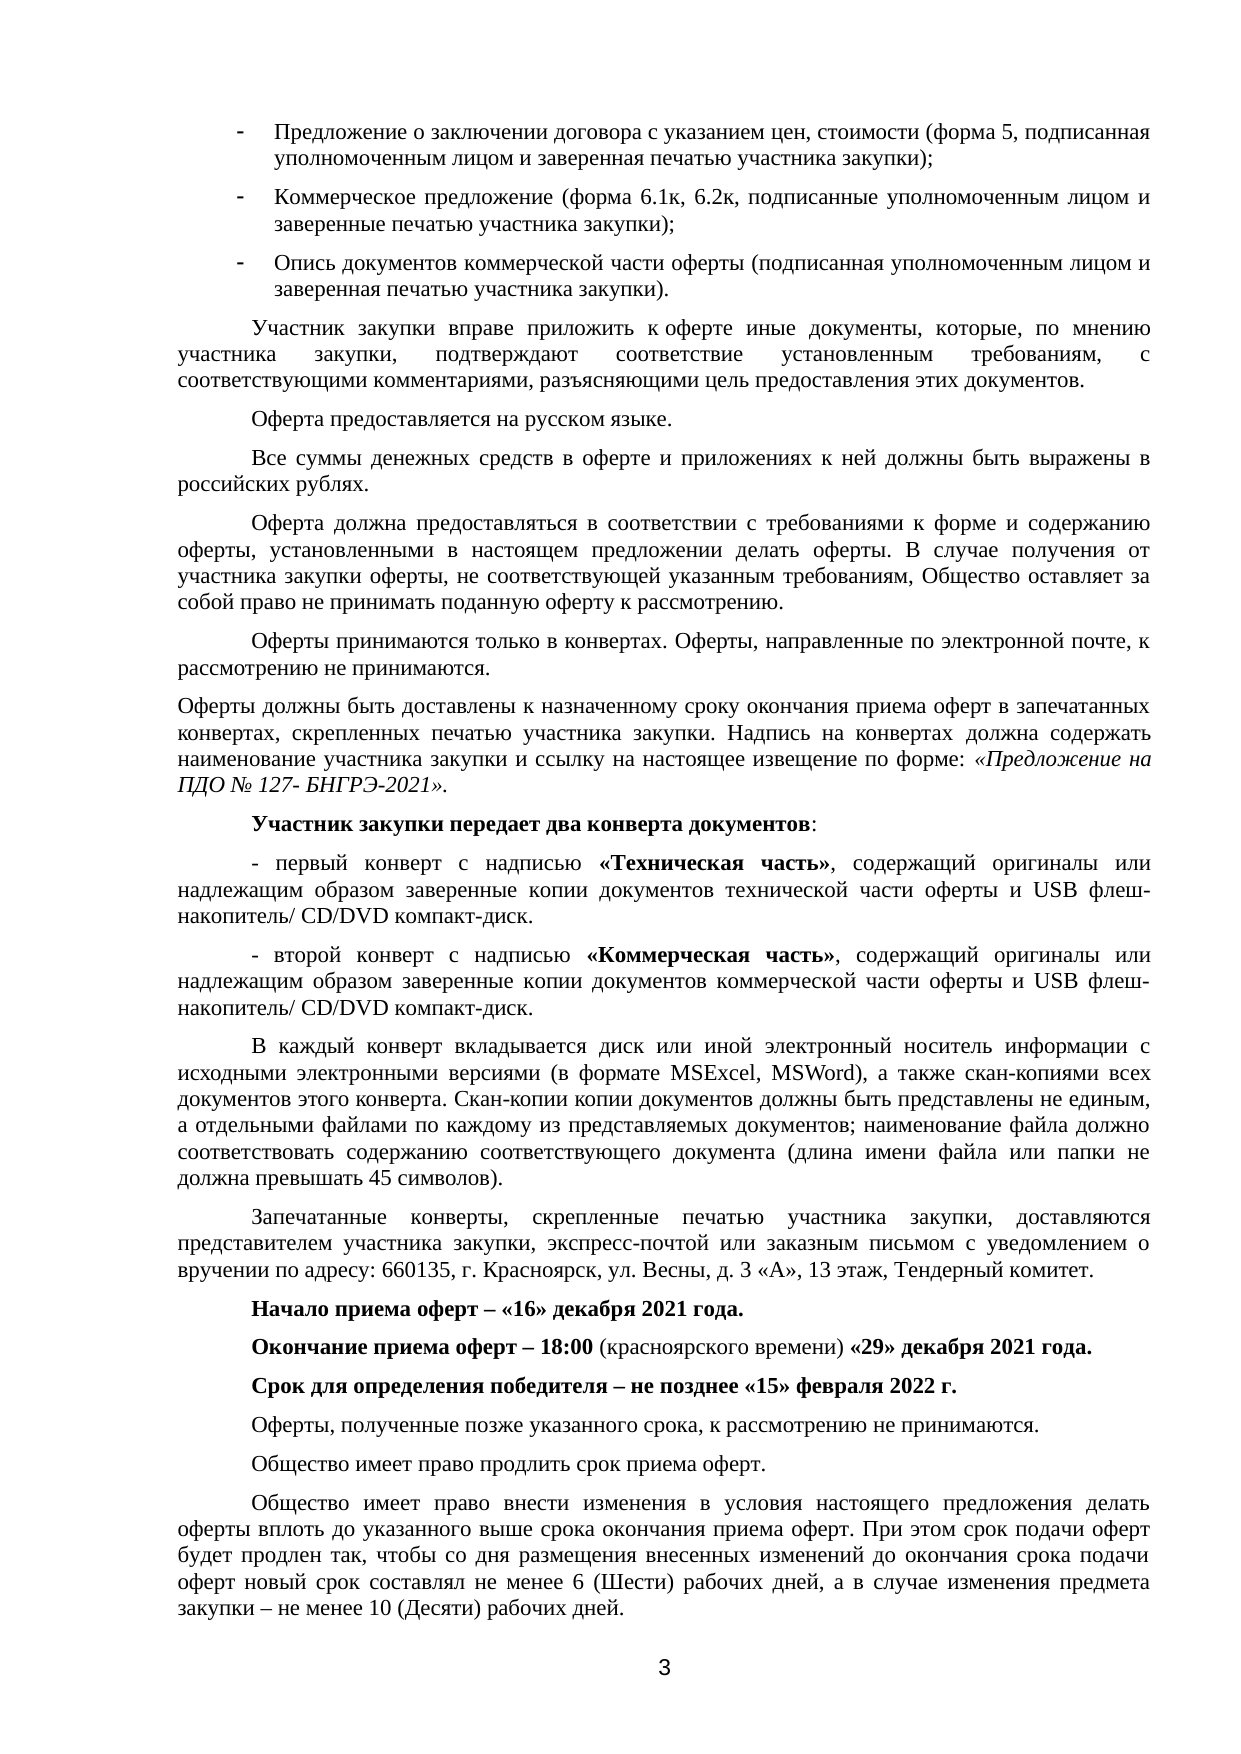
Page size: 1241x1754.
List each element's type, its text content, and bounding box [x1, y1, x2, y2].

text Участник закупки вправе приложить к оферте иные документы, которые, по мнению участника закупки, подтверждают соответствие установленным требованиям, с соответствующими комментариями, разъясняющими цель предоставления этих документов. [177, 314, 1152, 393]
text Оферты должны быть доставлены к назначенному сроку окончания приема оферт в запечатанных конвертах, скрепленных печатью участника закупки. Надпись на конвертах должна содержать наименование участника закупки и ссылку на настоящее извещение по форме: «Предложение на ПДО № 127- БНГРЭ-2021». [177, 692, 1152, 798]
text - первый конверт с надписью «Техническая часть», содержащий оригиналы или надлежащим образом заверенные копии документов технической части оферты и USB флеш-накопитель/ CD/DVD компакт-диск. [177, 849, 1152, 928]
text Оферты принимаются только в конвертах. Оферты, направленные по электронной почте, к рассмотрению не принимаются. [177, 627, 1152, 680]
text Общество имеет право внести изменения в условия настоящего предложения делать оферты вплоть до указанного выше срока окончания приема оферт. При этом срок подачи оферт будет продлен так, чтобы со дня размещения внесенных изменений до окончания срока подачи оферт новый срок составлял не менее 6 (Шести) рабочих дней, а в случае изменения предмета закупки – не менее 10 (Десяти) рабочих дней. [177, 1489, 1152, 1621]
text Срок для определения победителя – не позднее «15» февраля 2022 г. [177, 1372, 1152, 1399]
list Предложение о заключении договора с указанием цен, стоимости (форма 5, подписанная уполномоченным лицом и заверенная печатью участника закупки); [236, 118, 1152, 171]
text Участник закупки передает два конверта документов: [177, 810, 1152, 837]
text Общество имеет право продлить срок приема оферт. [177, 1450, 1152, 1476]
text Начало приема оферт – «16» декабря 2021 года. [177, 1294, 1152, 1321]
text Окончание приема оферт – 18:00 (красноярского времени) «29» декабря 2021 года. [177, 1333, 1152, 1360]
list Коммерческое предложение (форма 6.1к, 6.2к, подписанные уполномоченным лицом и заверенные печатью участника закупки); [236, 183, 1152, 236]
text Все суммы денежных средств в оферте и приложениях к ней должны быть выражены в российских рублях. [177, 444, 1152, 497]
list Опись документов коммерческой части оферты (подписанная уполномоченным лицом и заверенная печатью участника закупки). [236, 248, 1152, 301]
text - второй конверт с надписью «Коммерческая часть», содержащий оригиналы или надлежащим образом заверенные копии документов коммерческой части оферты и USB флеш-накопитель/ CD/DVD компакт-диск. [177, 941, 1152, 1020]
text Запечатанные конверты, скрепленные печатью участника закупки, доставляются представителем участника закупки, экспресс-почтой или заказным письмом с уведомлением о вручении по адресу: 660135, г. Красноярск, ул. Весны, д. 3 «А», 13 этаж, Тендерный комитет. [177, 1203, 1152, 1282]
text Оферта должна предоставляться в соответствии с требованиями к форме и содержанию оферты, установленными в настоящем предложении делать оферты. В случае получения от участника закупки оферты, не соответствующей указанным требованиям, Общество оставляет за собой право не принимать поданную оферту к рассмотрению. [177, 509, 1152, 615]
text Оферты, полученные позже указанного срока, к рассмотрению не принимаются. [177, 1411, 1152, 1437]
text В каждый конверт вкладывается диск или иной электронный носитель информации с исходными электронными версиями (в формате MSExcel, MSWord), а также скан-копиями всех документов этого конверта. Скан-копии копии документов должны быть представлены не единым, а отдельными файлами по каждому из представляемых документов; наименование файла должно соответствовать содержанию соответствующего документа (длина имени файла или папки не должна превышать 45 символов). [177, 1032, 1152, 1191]
text Оферта предоставляется на русском языке. [177, 405, 1152, 432]
